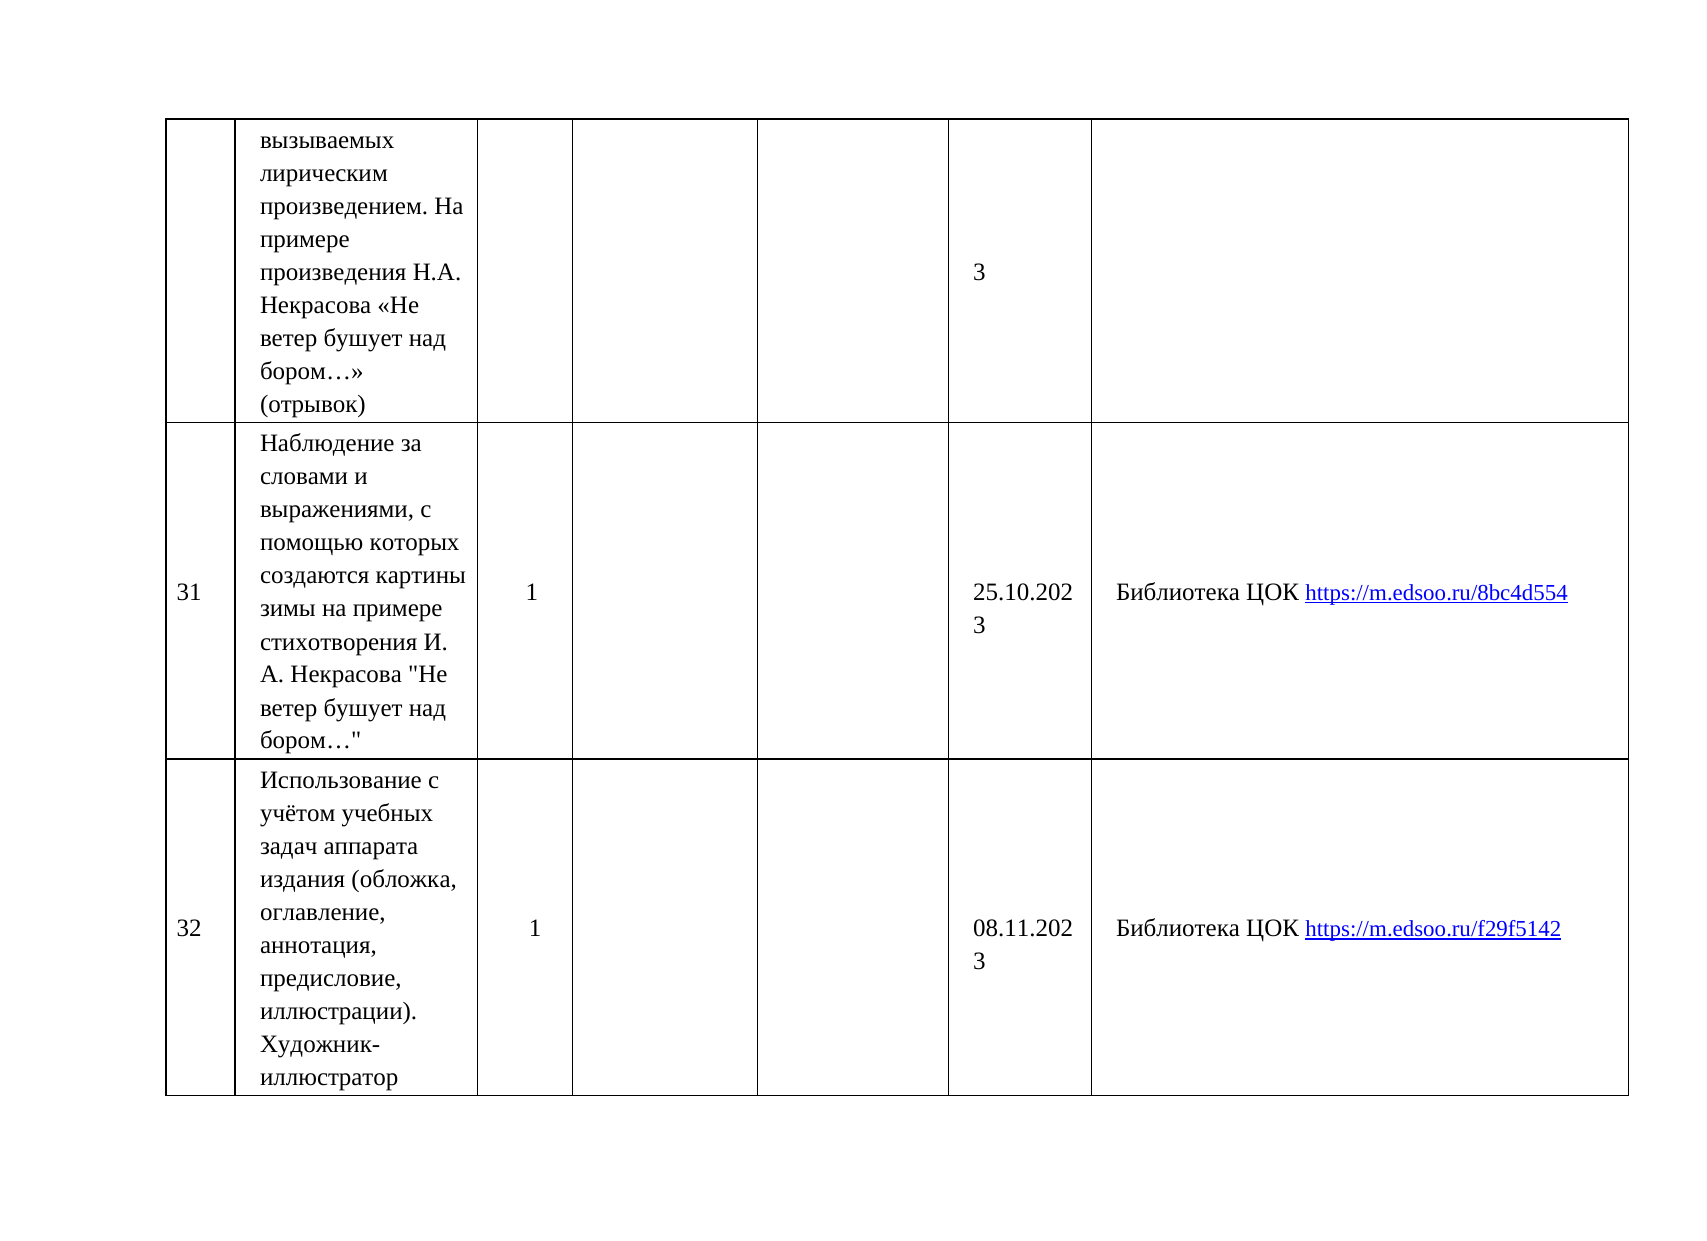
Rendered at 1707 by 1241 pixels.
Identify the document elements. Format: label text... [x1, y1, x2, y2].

table_cell [573, 423, 757, 758]
table_cell Использование с учётом учебных задач аппарата издания (обложка, оглавление, аннотация, предисловие, иллюстрации). Художник-иллюстратор [236, 760, 477, 1095]
table_cell [573, 760, 757, 1095]
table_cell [1092, 120, 1628, 422]
table_cell [758, 120, 948, 422]
table_cell 30 [167, 120, 234, 422]
table_cell 25.10.2023 [949, 423, 1091, 758]
table_cell 32 [167, 760, 234, 1095]
table_cell Библиотека ЦОК https://m.edsoo.ru/f29f5142 [1092, 760, 1628, 1095]
table_cell 31 [167, 423, 234, 758]
table_cell 1 [478, 760, 572, 1095]
table_cell 08.11.2023 [949, 760, 1091, 1095]
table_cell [236, 120, 477, 422]
table_cell Наблюдение за словами и выражениями, с помощью которых создаются картины зимы на примере стихотворения И. А. Некрасова "Не ветер бушует над бором…" [236, 423, 477, 758]
table_cell 1 [478, 120, 572, 422]
table_cell 1 [478, 423, 572, 758]
table_cell 24.10.2023 [949, 120, 1091, 422]
table_cell Библиотека ЦОК https://m.edsoo.ru/8bc4d554 [1092, 423, 1628, 758]
table_cell [758, 760, 948, 1095]
table_cell [758, 423, 948, 758]
table_cell [573, 120, 757, 422]
